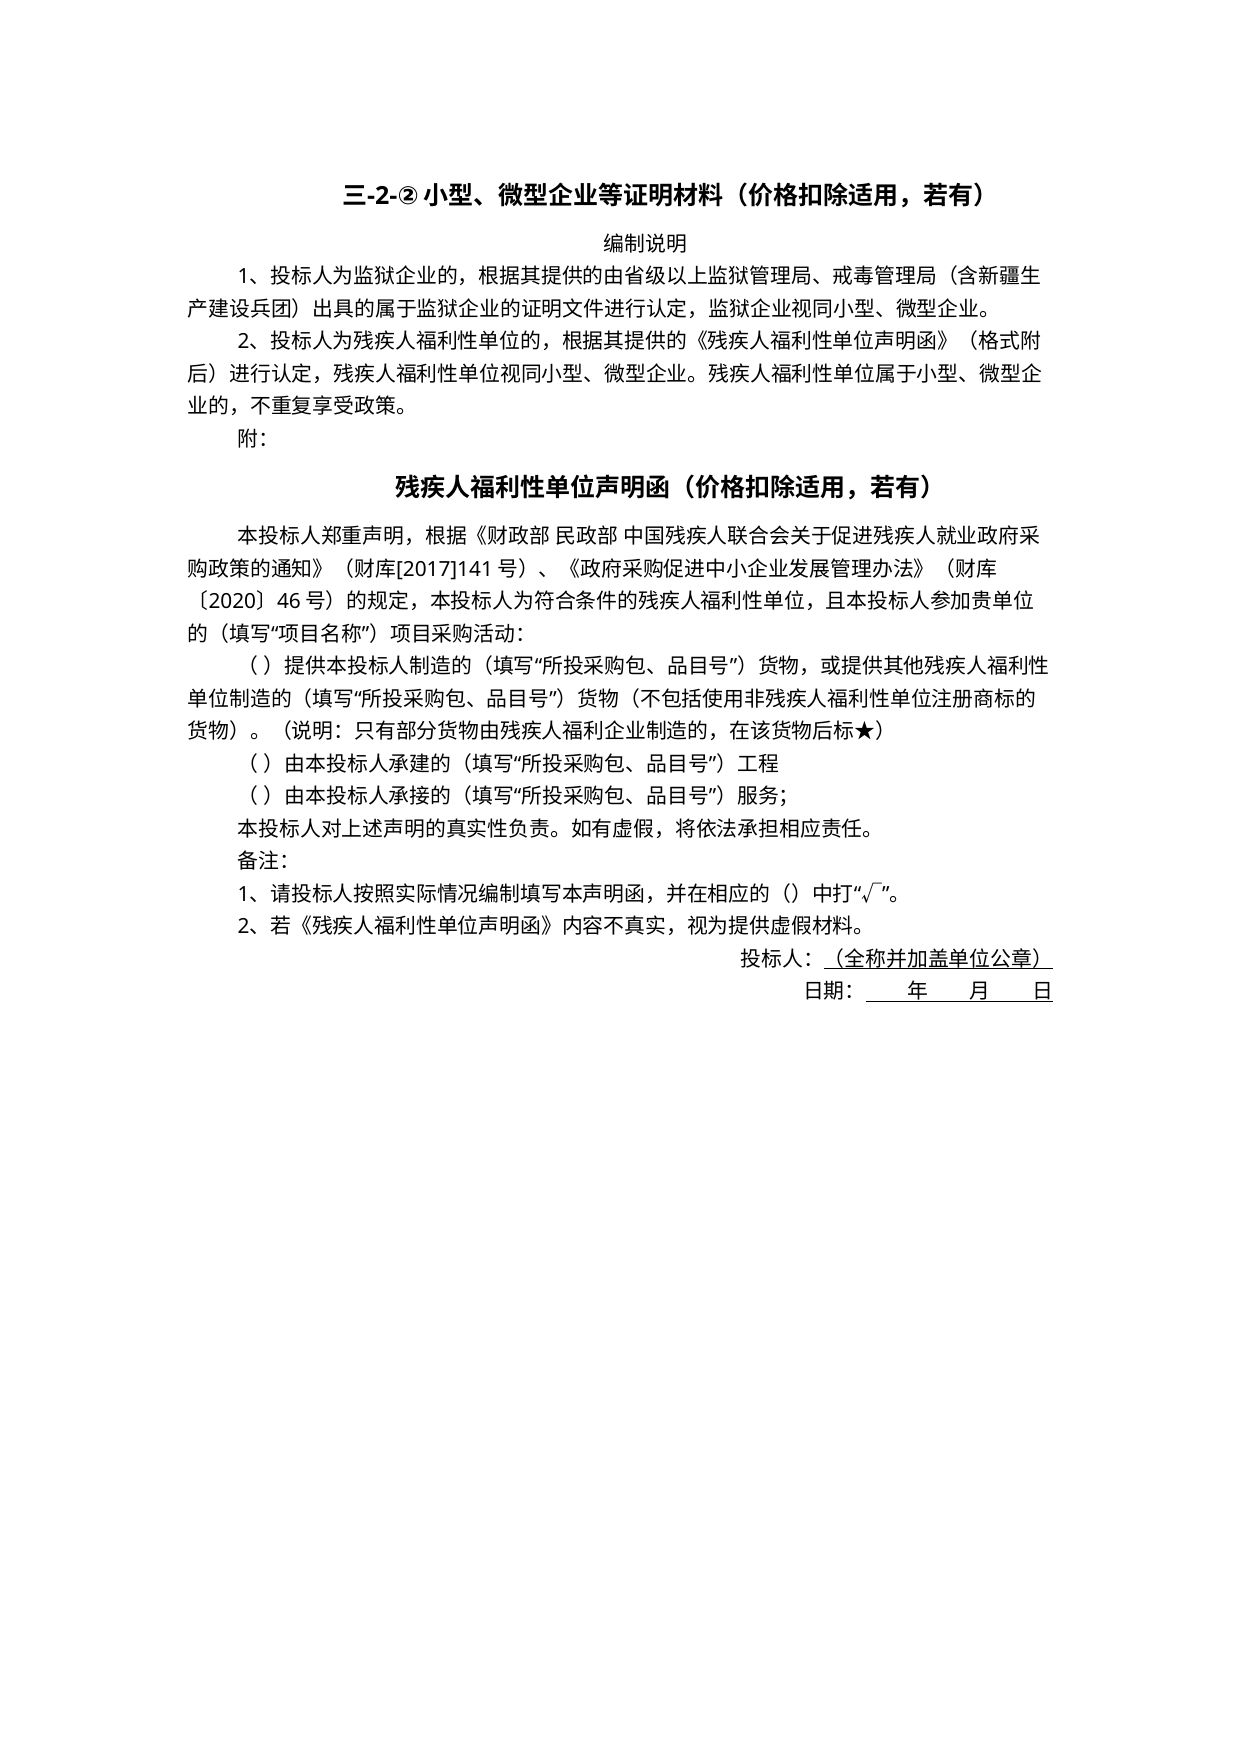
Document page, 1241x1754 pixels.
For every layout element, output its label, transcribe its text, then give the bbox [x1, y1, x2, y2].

text 编制说明 [187, 227, 1053, 259]
text 2、投标人为残疾人福利性单位的，根据其提供的《残疾人福利性单位声明函》（格式附后）进行认定，残疾人福利性单位视同小型、微型企业。残疾人福利性单位属于小型、微型企业的，不重复享受政策。 [187, 324, 1053, 422]
text 本投标人郑重声明，根据《财政部 民政部 中国残疾人联合会关于促进残疾人就业政府采购政策的通知》（财库[2017]141号）、《政府采购促进中小企业发展管理办法》（财库〔2020〕46号）的规定，本投标人为符合条件的残疾人福利性单位，且本投标人参加贵单位的（填写“项目名称”）项目采购活动： [187, 519, 1053, 649]
text 日期： 年 月 日 [187, 974, 1053, 1007]
text 投标人：（全称并加盖单位公章） [187, 942, 1053, 974]
text 1、请投标人按照实际情况编制填写本声明函，并在相应的（）中打“√”。 [187, 877, 1053, 909]
text 残疾人福利性单位声明函（价格扣除适用，若有） [187, 454, 1053, 519]
text 附： [187, 422, 1053, 454]
text 本投标人对上述声明的真实性负责。如有虚假，将依法承担相应责任。 [187, 812, 1053, 844]
text 2、若《残疾人福利性单位声明函》内容不真实，视为提供虚假材料。 [187, 909, 1053, 942]
text 三-2-②小型、微型企业等证明材料（价格扣除适用，若有） [187, 162, 1053, 227]
text （ ）提供本投标人制造的（填写“所投采购包、品目号”）货物，或提供其他残疾人福利性单位制造的（填写“所投采购包、品目号”）货物（不包括使用非残疾人福利性单位注册商标的货物）。（说明：只有部分货物由残疾人福利企业制造的，在该货物后标★） [187, 649, 1053, 747]
text 1、投标人为监狱企业的，根据其提供的由省级以上监狱管理局、戒毒管理局（含新疆生产建设兵团）出具的属于监狱企业的证明文件进行认定，监狱企业视同小型、微型企业。 [187, 259, 1053, 324]
text （ ）由本投标人承建的（填写“所投采购包、品目号”）工程 [187, 747, 1053, 779]
text （ ）由本投标人承接的（填写“所投采购包、品目号”）服务； [187, 779, 1053, 812]
text 备注： [187, 844, 1053, 877]
